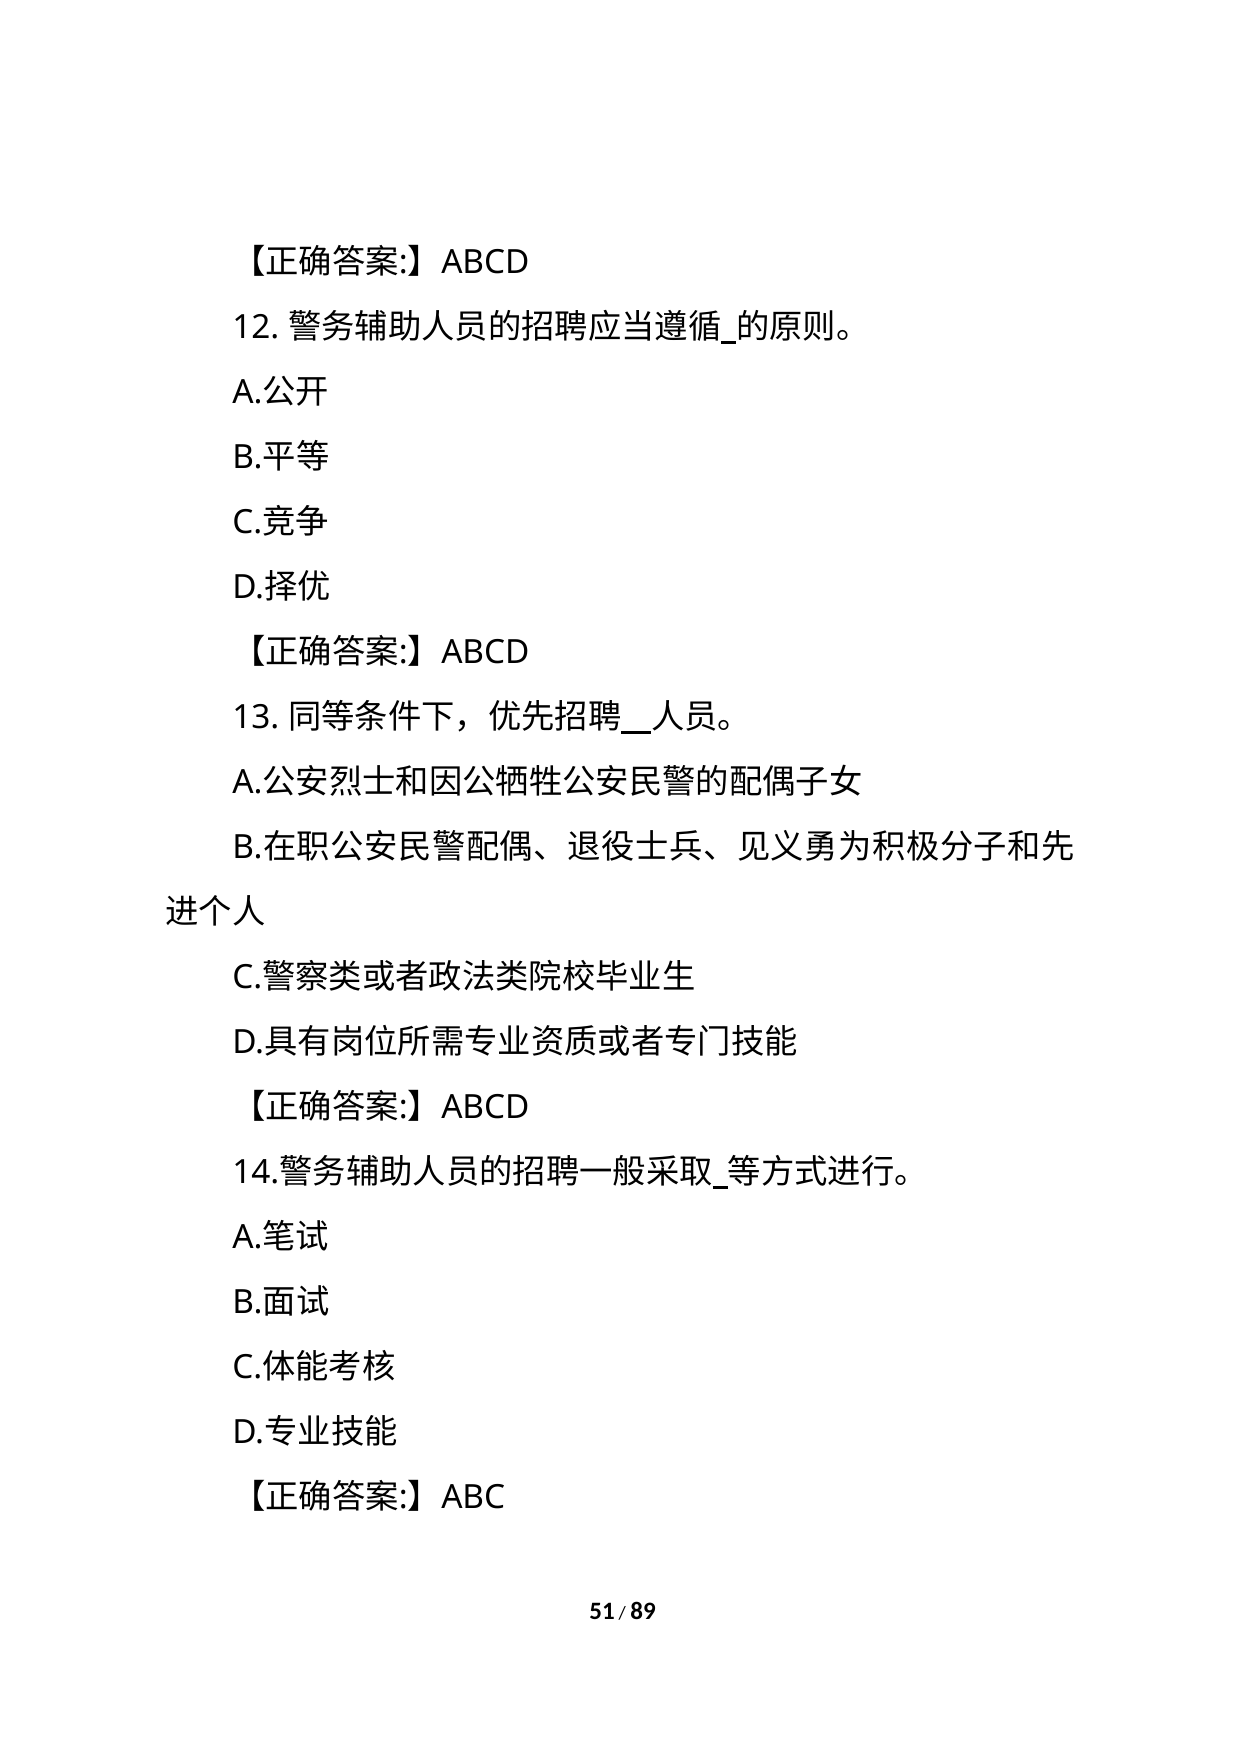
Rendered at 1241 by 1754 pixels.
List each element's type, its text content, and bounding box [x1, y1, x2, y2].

text 14.警务辅助人员的招聘一般采取 等方式进行。 [165, 1137, 1075, 1202]
text D.具有岗位所需专业资质或者专门技能 [165, 1007, 1075, 1072]
text 【正确答案:】ABC [165, 1462, 1075, 1527]
text B.面试 [165, 1267, 1075, 1332]
text A.公安烈士和因公牺牲公安民警的配偶子女 [165, 747, 1075, 812]
text D.专业技能 [165, 1397, 1075, 1462]
text 13. 同等条件下，优先招聘 人员。 [165, 682, 1075, 747]
text B.平等 [165, 422, 1075, 487]
text C.竞争 [165, 487, 1075, 552]
text 【正确答案:】ABCD [165, 1072, 1075, 1137]
text C.体能考核 [165, 1332, 1075, 1397]
text A.公开 [165, 357, 1075, 422]
text B.在职公安民警配偶、退役士兵、见义勇为积极分子和先进个人 [165, 812, 1075, 942]
text C.警察类或者政法类院校毕业生 [165, 942, 1075, 1007]
text D.择优 [165, 552, 1075, 617]
text 12. 警务辅助人员的招聘应当遵循 的原则。 [165, 292, 1075, 357]
text 【正确答案:】ABCD [165, 617, 1075, 682]
text A.笔试 [165, 1202, 1075, 1267]
text 【正确答案:】ABCD [165, 227, 1075, 292]
